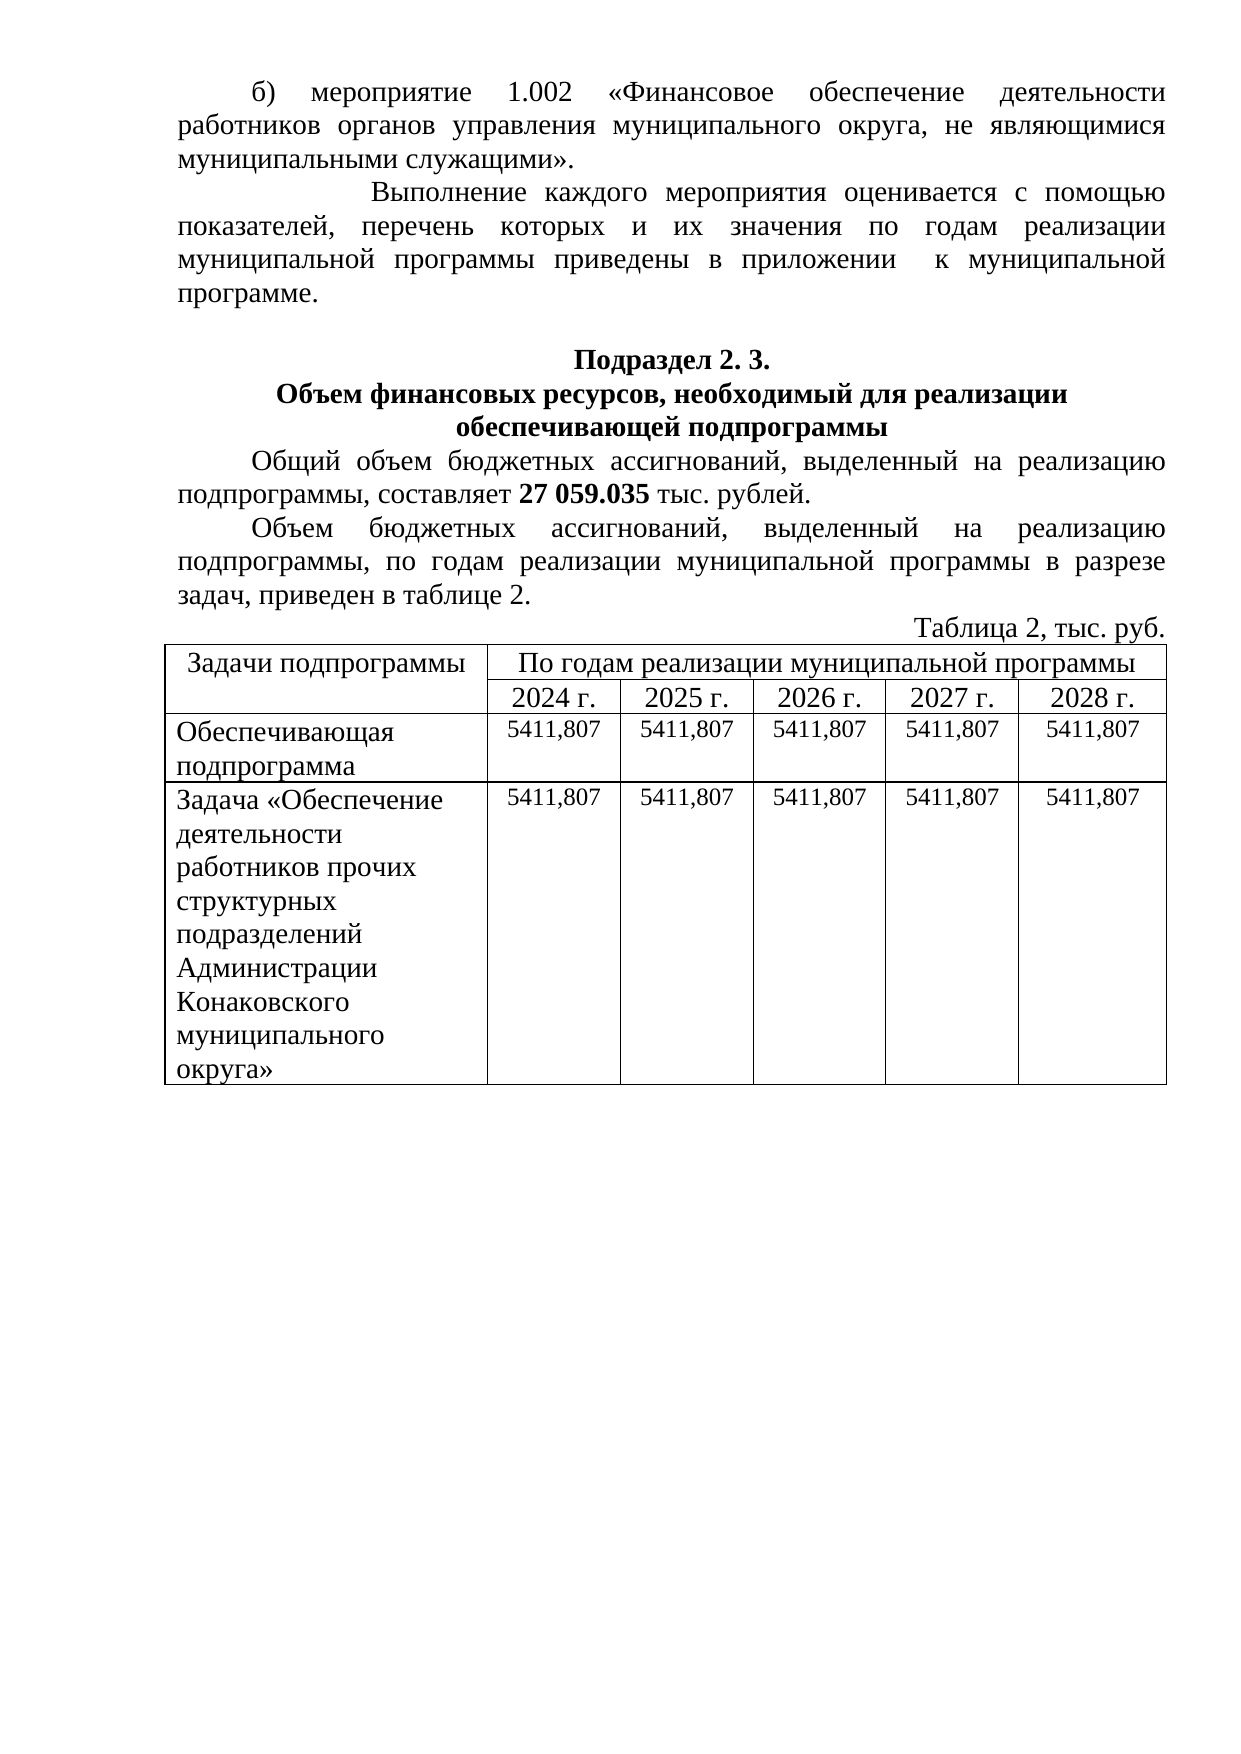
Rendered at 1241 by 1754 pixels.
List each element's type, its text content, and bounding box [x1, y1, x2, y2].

table_cell 5411,807 [886, 783, 1018, 1084]
table_cell Задача «Обеспечение деятельности работников прочих структурных подразделений Администрации Конаковского муниципального округа» [166, 783, 487, 1084]
table_cell 5411,807 [1019, 714, 1166, 781]
table_cell 5411,807 [488, 783, 620, 1084]
table_cell 2024 г. [488, 680, 620, 713]
table_cell 5411,807 [886, 714, 1018, 781]
table_cell 5411,807 [621, 714, 753, 781]
text Выполнение каждого мероприятия оценивается с помощью показателей, перечень которых и их значения по годам реализации муниципальной программы приведены в приложении к муниципальной программе. [177, 174, 1167, 309]
text Таблица 2, тыс. руб. [177, 611, 1167, 644]
table_cell 5411,807 [754, 714, 885, 781]
table_cell 5411,807 [621, 783, 753, 1084]
table_header По годам реализации муниципальной программы [488, 645, 1166, 679]
text Подраздел 2. 3. [177, 342, 1167, 376]
table_cell 2026 г. [754, 680, 885, 713]
text Объем финансовых ресурсов, необходимый для реализации обеспечивающей подпрограммы [177, 376, 1167, 443]
table_cell 5411,807 [754, 783, 885, 1084]
table_cell 5411,807 [1019, 783, 1166, 1084]
table_cell 2027 г. [886, 680, 1018, 713]
table_cell Обеспечивающая подпрограмма [166, 714, 487, 781]
text Объем бюджетных ассигнований, выделенный на реализацию подпрограммы, по годам реализации муниципальной программы в разрезе задач, приведен в таблице 2. [177, 510, 1167, 611]
table_header Задачи подпрограммы [166, 645, 487, 713]
text б) мероприятие 1.002 «Финансовое обеспечение деятельности работников органов управления муниципального округа, не являющимися муниципальными служащими». [177, 74, 1167, 174]
table_cell 2028 г. [1019, 680, 1166, 713]
table_cell 2025 г. [621, 680, 753, 713]
text Общий объем бюджетных ассигнований, выделенный на реализацию подпрограммы, составляет 27 059.035 тыс. рублей. [177, 443, 1167, 510]
table_cell 5411,807 [488, 714, 620, 781]
